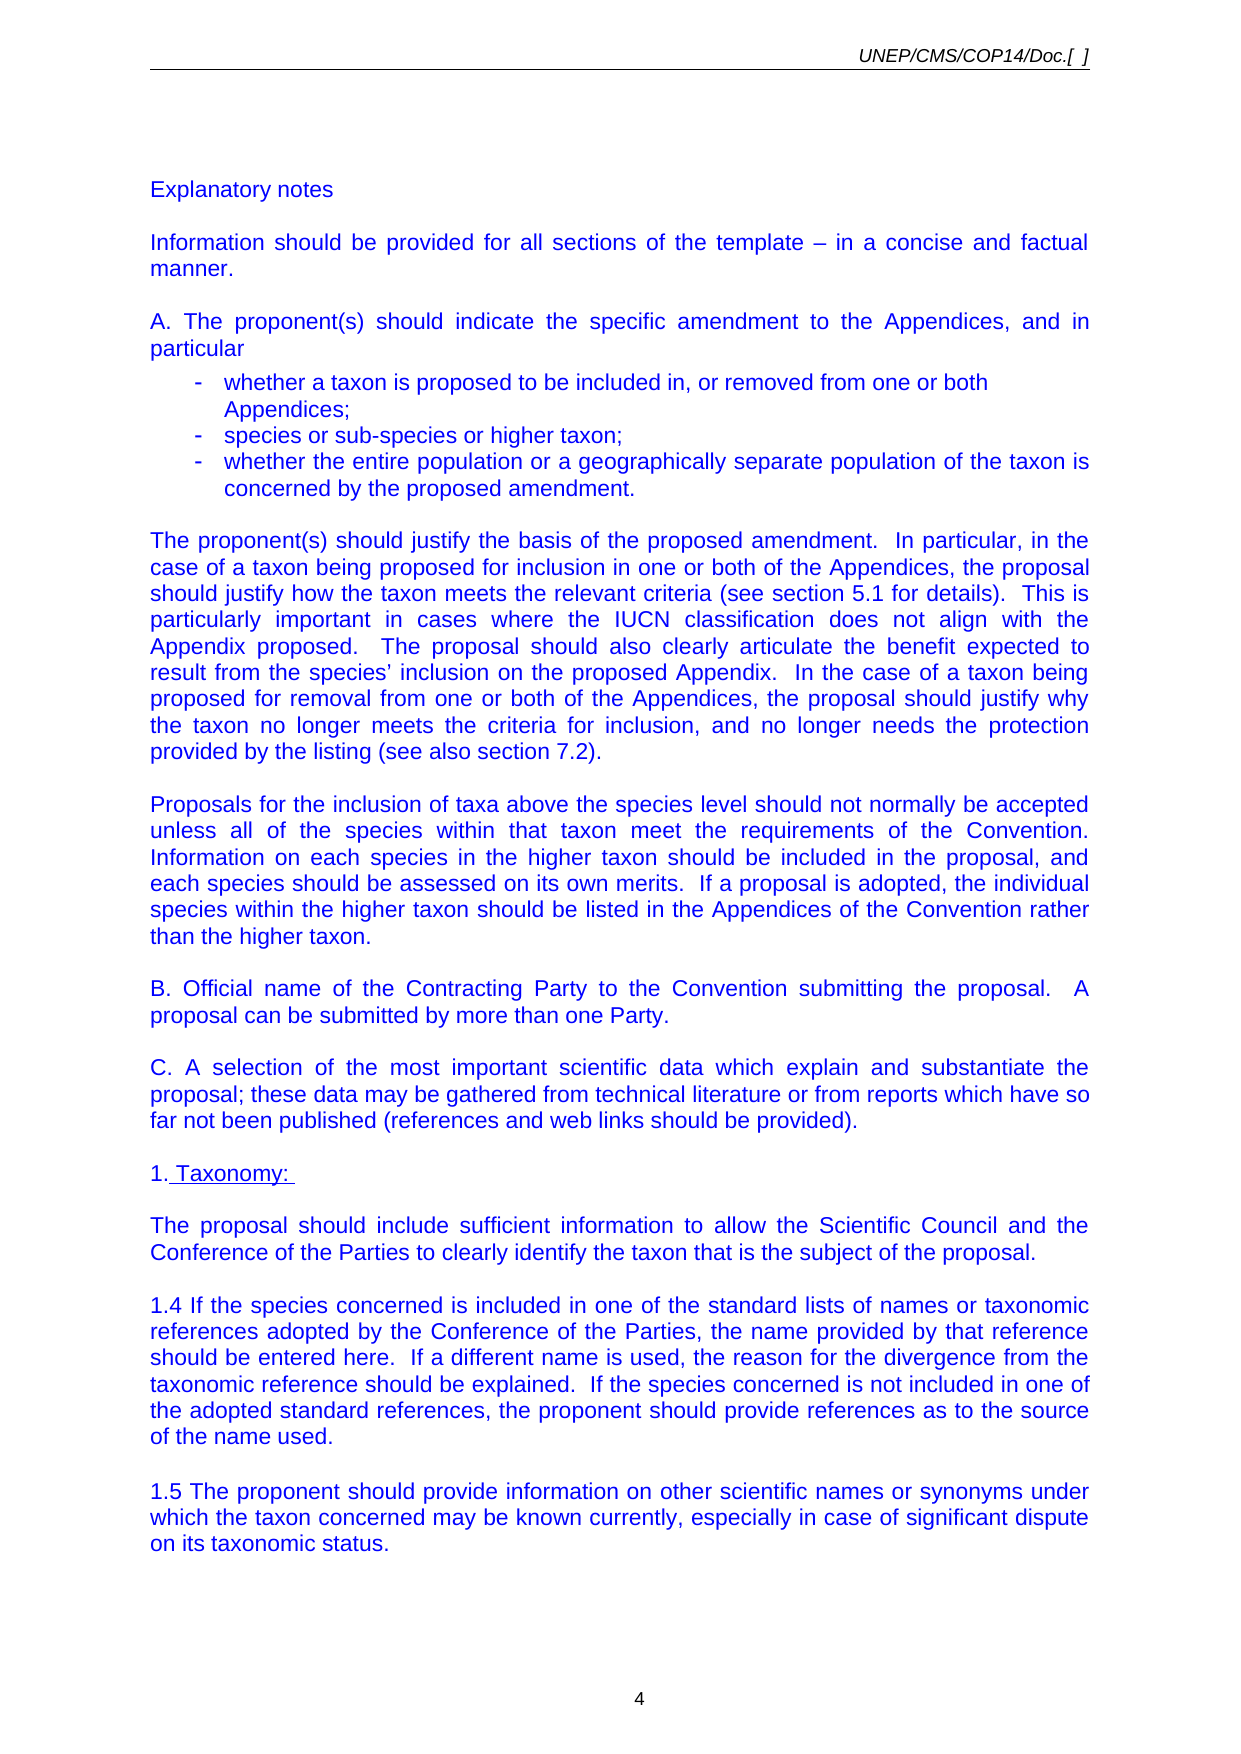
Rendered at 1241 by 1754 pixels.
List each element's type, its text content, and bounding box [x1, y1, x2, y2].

list species or sub-species or higher taxon; [194, 422, 1090, 448]
text The proponent(s) should justify the basis of the proposed amendment. In particular, in the case of a taxon being proposed for inclusion in one or both of the Appendices, the proposal should justify how the taxon meets the relevant criteria (see section 5.1 for details). This is particularly important in cases where the IUCN classification does not align with the Appendix proposed. The proposal should also clearly articulate the benefit expected to result from the species’ inclusion on the proposed Appendix. In the case of a taxon being proposed for removal from one or both of the Appendices, the proposal should justify why the taxon no longer meets the criteria for inclusion, and no longer needs the protection provided by the listing (see also section 7.2). [150, 527, 1090, 764]
list whether the entire population or a geographically separate population of the taxon is concerned by the proposed amendment. [194, 448, 1090, 501]
text Information should be provided for all sections of the template – in a concise and factual manner. [150, 229, 1090, 282]
text 1.5 The proponent should provide information on other scientific names or synonyms under which the taxon concerned may be known currently, especially in case of significant dispute on its taxonomic status. [150, 1478, 1090, 1557]
text 1. Taxonomy: [150, 1160, 1090, 1186]
text Proposals for the inclusion of taxa above the species level should not normally be accepted unless all of the species within that taxon meet the requirements of the Convention. Information on each species in the higher taxon should be included in the proposal, and each species should be assessed on its own merits. If a proposal is adopted, the individual species within the higher taxon should be listed in the Appendices of the Convention rather than the higher taxon. [150, 791, 1090, 949]
text C. A selection of the most important scientific data which explain and substantiate the proposal; these data may be gathered from technical literature or from reports which have so far not been published (references and web links should be provided). [150, 1054, 1090, 1133]
text A. The proponent(s) should indicate the specific amendment to the Appendices, and in particular [150, 308, 1090, 361]
list whether a taxon is proposed to be included in, or removed from one or both [194, 369, 1090, 396]
list Appendices; [224, 396, 1090, 422]
text The proposal should include sufficient information to allow the Scientific Council and the Conference of the Parties to clearly identify the taxon that is the subject of the proposal. [150, 1212, 1090, 1265]
text Explanatory notes [150, 176, 1090, 203]
text 1.4 If the species concerned is included in one of the standard lists of names or taxonomic references adopted by the Conference of the Parties, the name provided by that reference should be entered here. If a different name is used, the reason for the divergence from the taxonomic reference should be explained. If the species concerned is not included in one of the adopted standard references, the proponent should provide references as to the source of the name used. [150, 1292, 1090, 1450]
text B. Official name of the Contracting Party to the Convention submitting the proposal. A proposal can be submitted by more than one Party. [150, 975, 1090, 1028]
